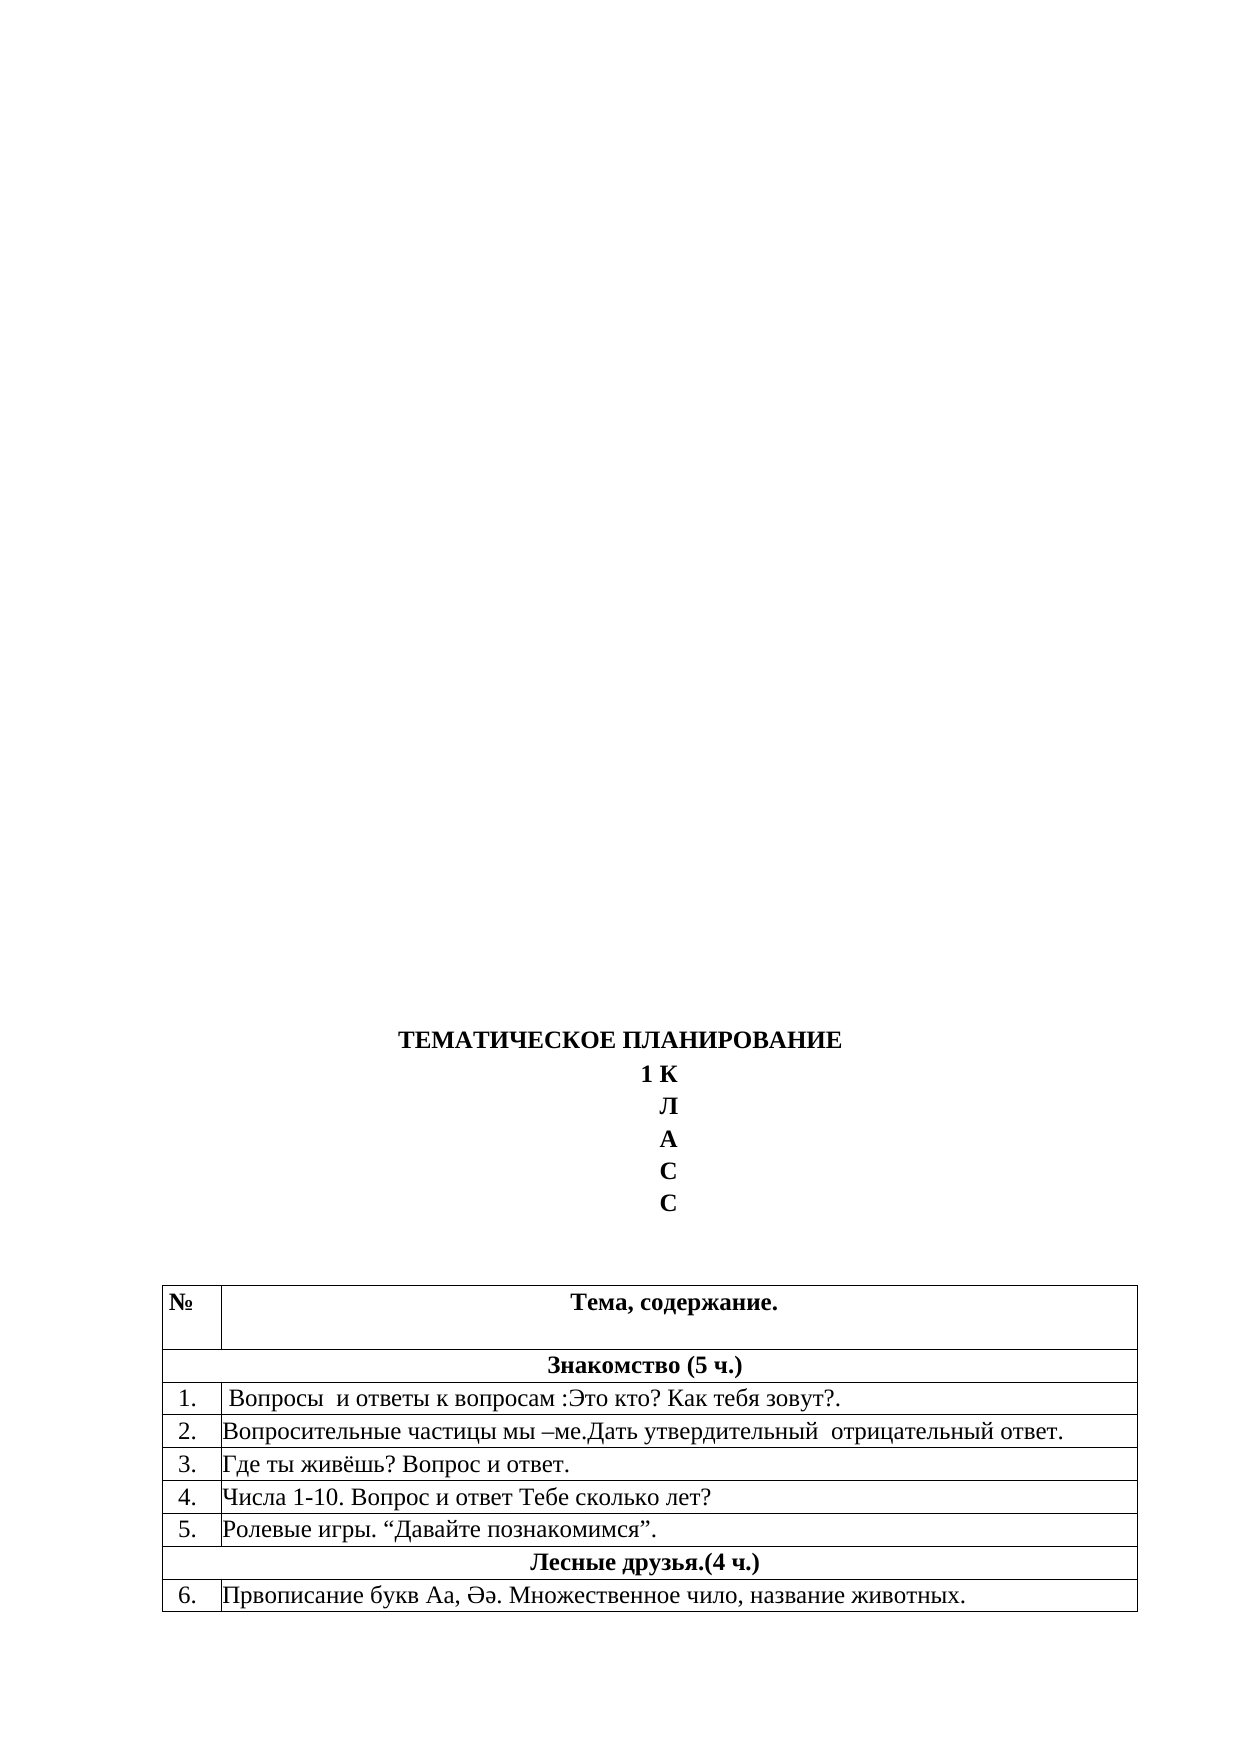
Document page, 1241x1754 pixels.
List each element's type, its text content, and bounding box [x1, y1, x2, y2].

table_cell 2. [163, 1415, 221, 1447]
list КЛАСС [640, 1059, 676, 1249]
table_cell Знакомство (5 ч.) [163, 1350, 1137, 1382]
table_cell 4. [163, 1481, 221, 1513]
table_cell Где ты живёшь? Вопрос и ответ. [222, 1448, 1137, 1480]
text ТЕМАТИЧЕСКОЕ ПЛАНИРОВАНИЕ [103, 1025, 842, 1054]
table_cell 5. [163, 1514, 221, 1546]
table_cell Лесные друзья.(4 ч.) [163, 1547, 1137, 1578]
table_cell Ролевые игры. “Давайте познакомимся”. [222, 1514, 1137, 1546]
table_cell Вопросительные частицы мы –ме.Дать утвердительный отрицательный ответ. [222, 1415, 1137, 1447]
table_cell Вопросы и ответы к вопросам :Это кто? Как тебя зовут?. [222, 1383, 1137, 1414]
table_header № [163, 1286, 221, 1349]
table_cell Првописание букв Аа, Әә. Множественное чило, название животных. [222, 1580, 1137, 1611]
table_header Тема, содержание. [222, 1286, 1137, 1349]
table_cell Числа 1-10. Вопрос и ответ Тебе сколько лет? [222, 1481, 1137, 1513]
table_cell 6. [163, 1580, 221, 1611]
table_cell 3. [163, 1448, 221, 1480]
table_cell 1. [163, 1383, 221, 1414]
